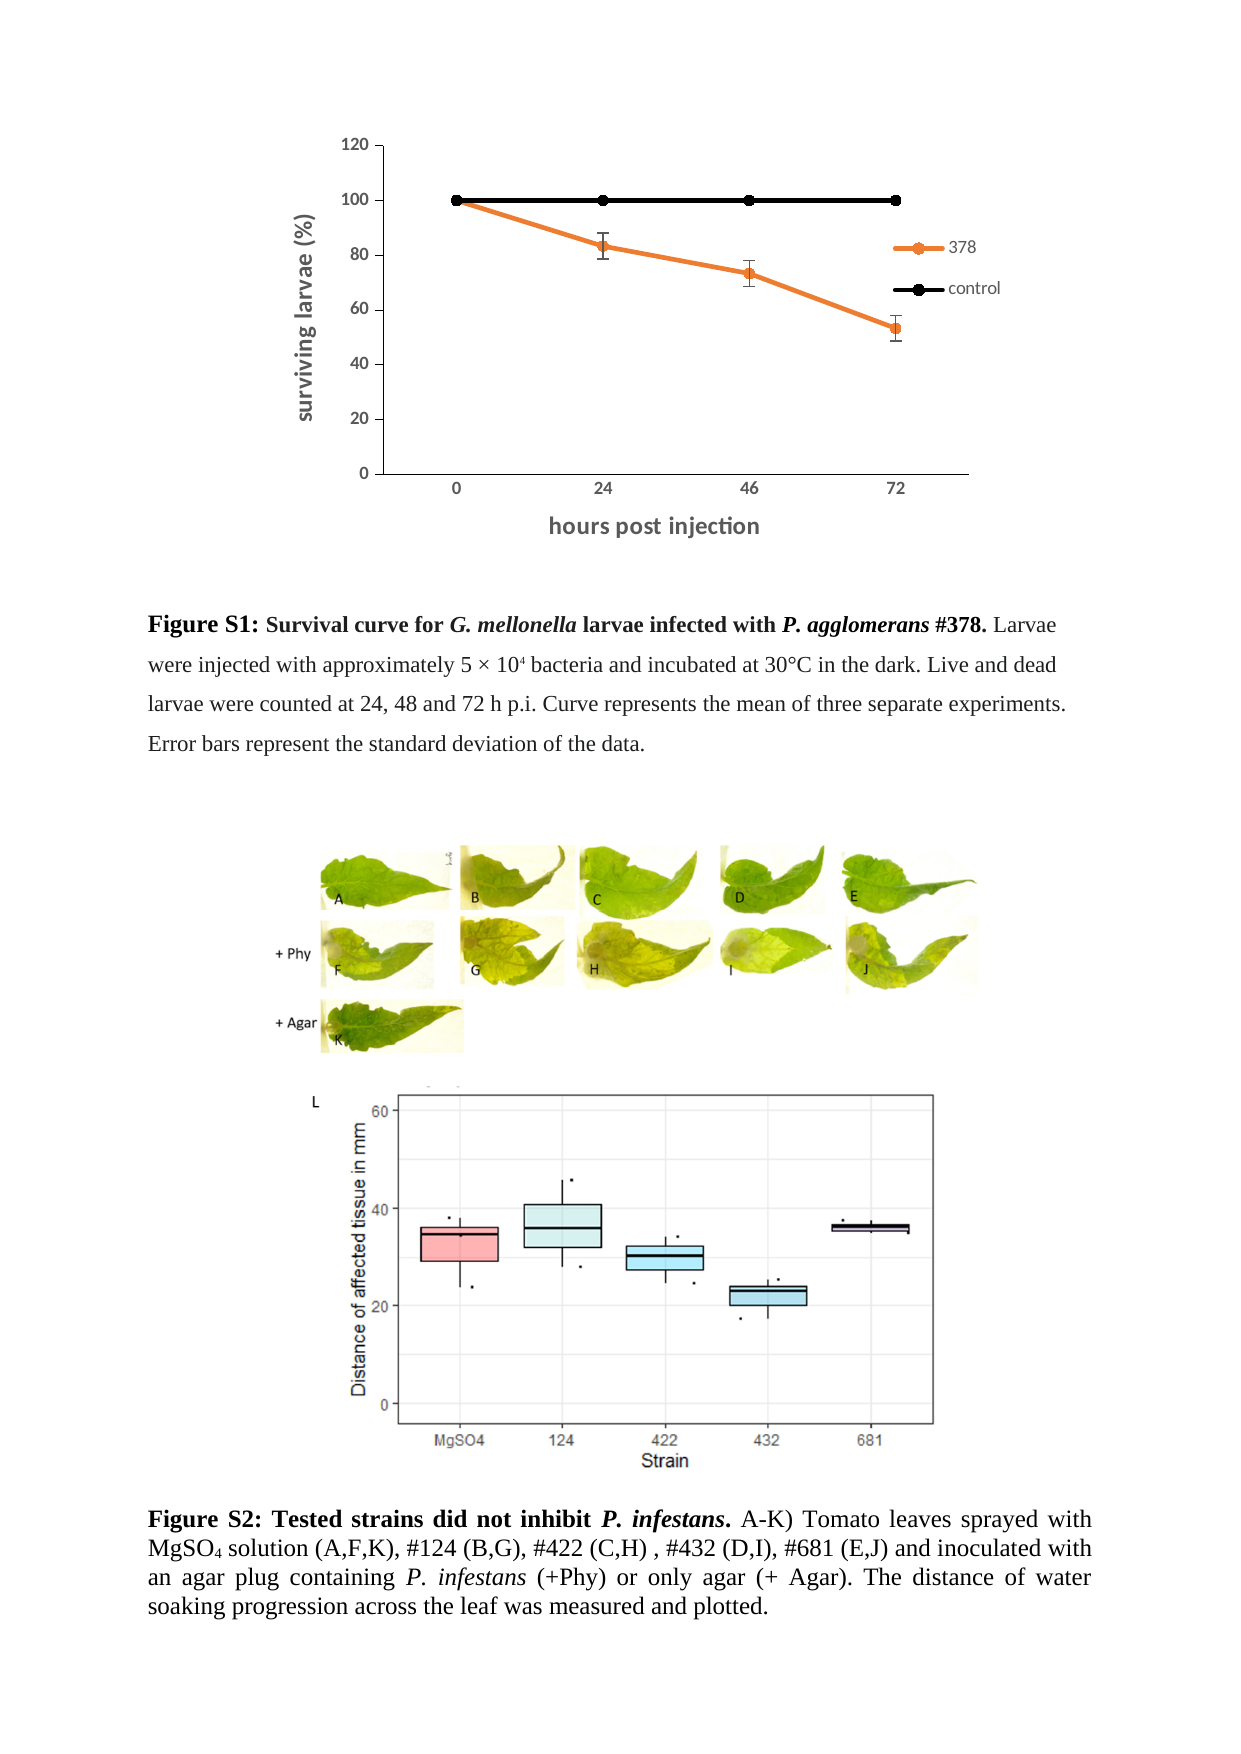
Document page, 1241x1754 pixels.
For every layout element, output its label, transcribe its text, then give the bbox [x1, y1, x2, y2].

picture [258, 820, 979, 1469]
text Figure S1: Survival curve for G. mellonella larvae infected with P. agglomerans #378. Larvae were injected with approximately 5 × 104 bacteria and incubated at 30°C in the dark. Live and dead larvae were counted at 24, 48 and 72 h p.i. Curve represents the mean of three separate experiments. Error bars represent the standard deviation of the data. [148, 609, 1093, 756]
text Figure S2: Tested strains did not inhibit P. infestans. A-K) Tomato leaves sprayed with MgSO4 solution (A,F,K), #124 (B,G), #422 (C,H) , #432 (D,I), #681 (E,J) and inoculated with an agar plug containing P. infestans (+Phy) or only agar (+ Agar). The distance of water soaking progression across the leaf was measured and plotted. [148, 1504, 1093, 1619]
